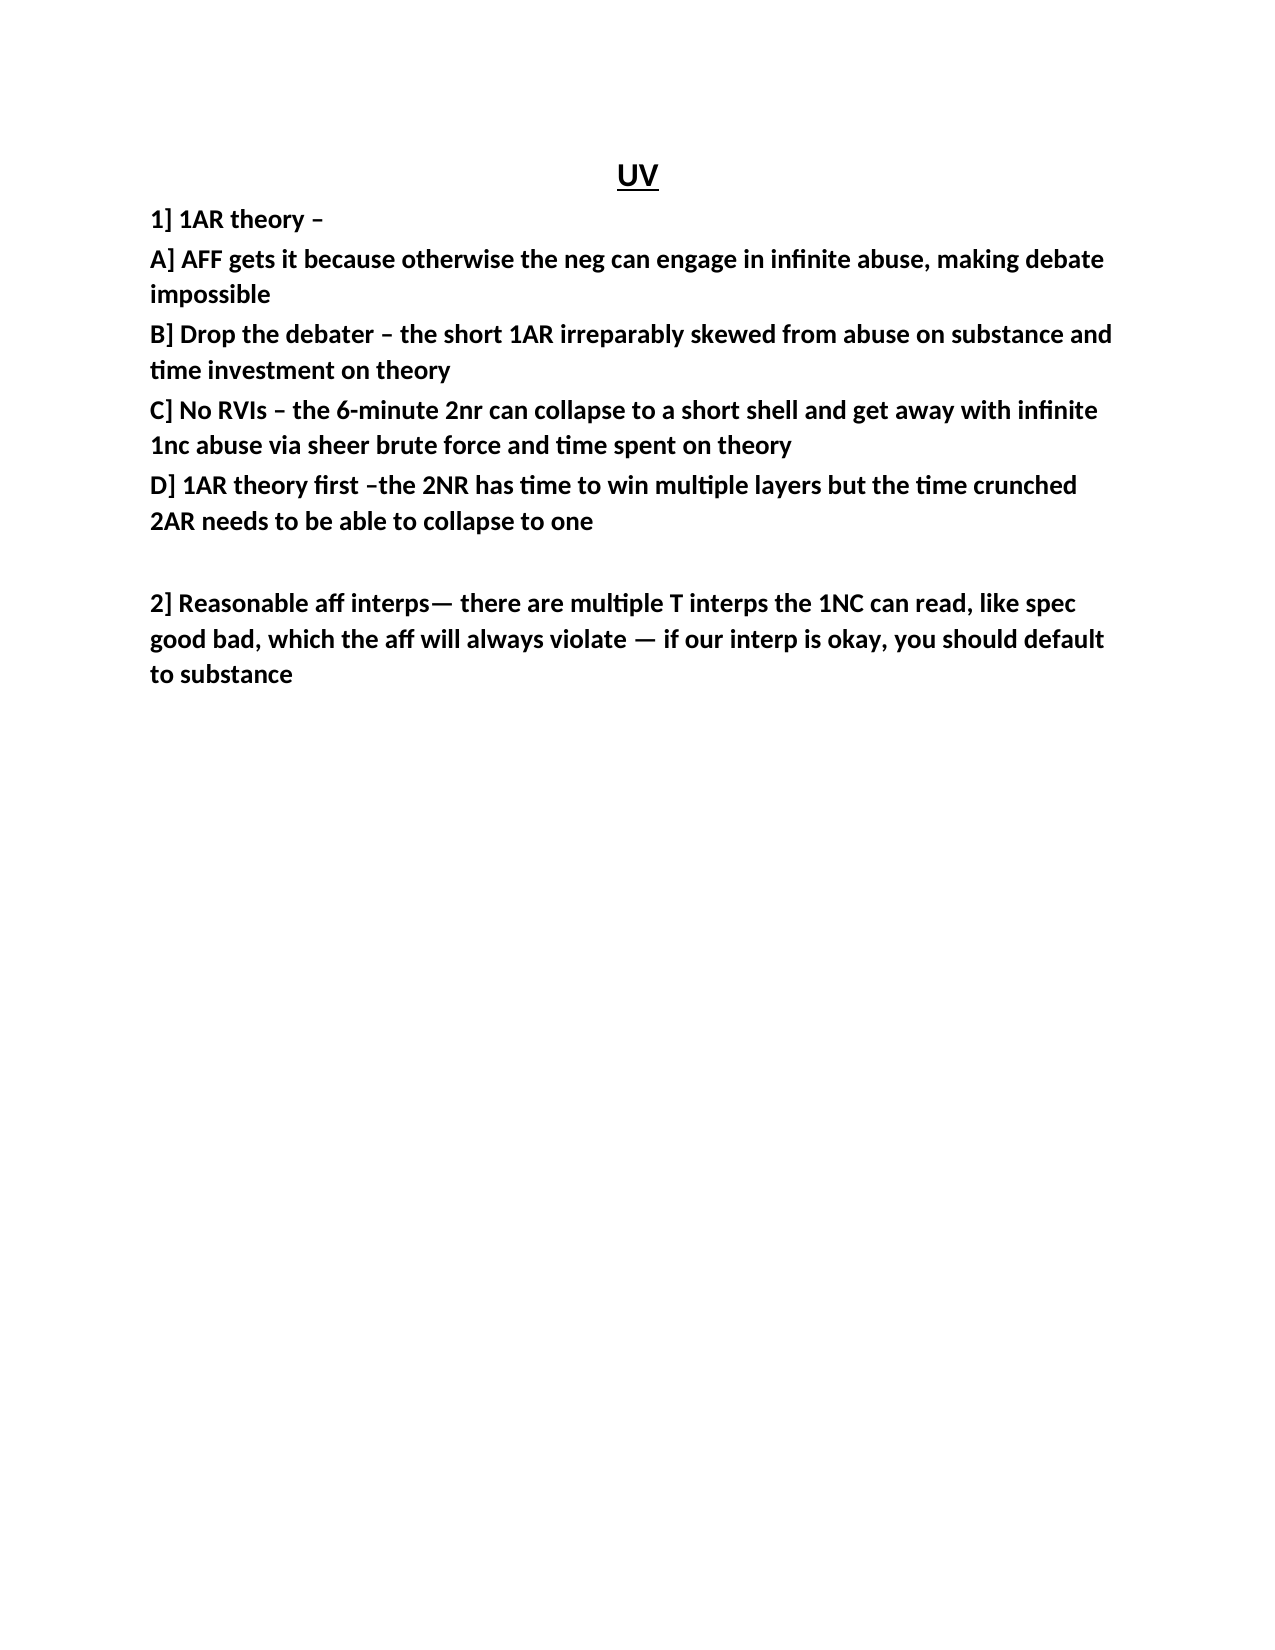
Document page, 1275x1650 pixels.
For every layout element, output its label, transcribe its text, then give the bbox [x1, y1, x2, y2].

subtitle D] 1AR theory first –the 2NR has time to win multiple layers but the time crunched 2AR needs to be able to collapse to one [150, 468, 1125, 537]
subtitle C] No RVIs – the 6-minute 2nr can collapse to a short shell and get away with infinite 1nc abuse via sheer brute force and time spent on theory [150, 393, 1125, 462]
subtitle 1] 1AR theory – [150, 202, 1125, 235]
subtitle A] AFF gets it because otherwise the neg can engage in infinite abuse, making debate impossible [150, 242, 1125, 311]
subtitle B] Drop the debater – the short 1AR irreparably skewed from abuse on substance and time investment on theory [150, 317, 1125, 386]
subtitle UV [150, 154, 1125, 195]
subtitle 2] Reasonable aff interps— there are multiple T interps the 1NC can read, like spec good bad, which the aff will always violate — if our interp is okay, you should default to substance [150, 586, 1125, 691]
